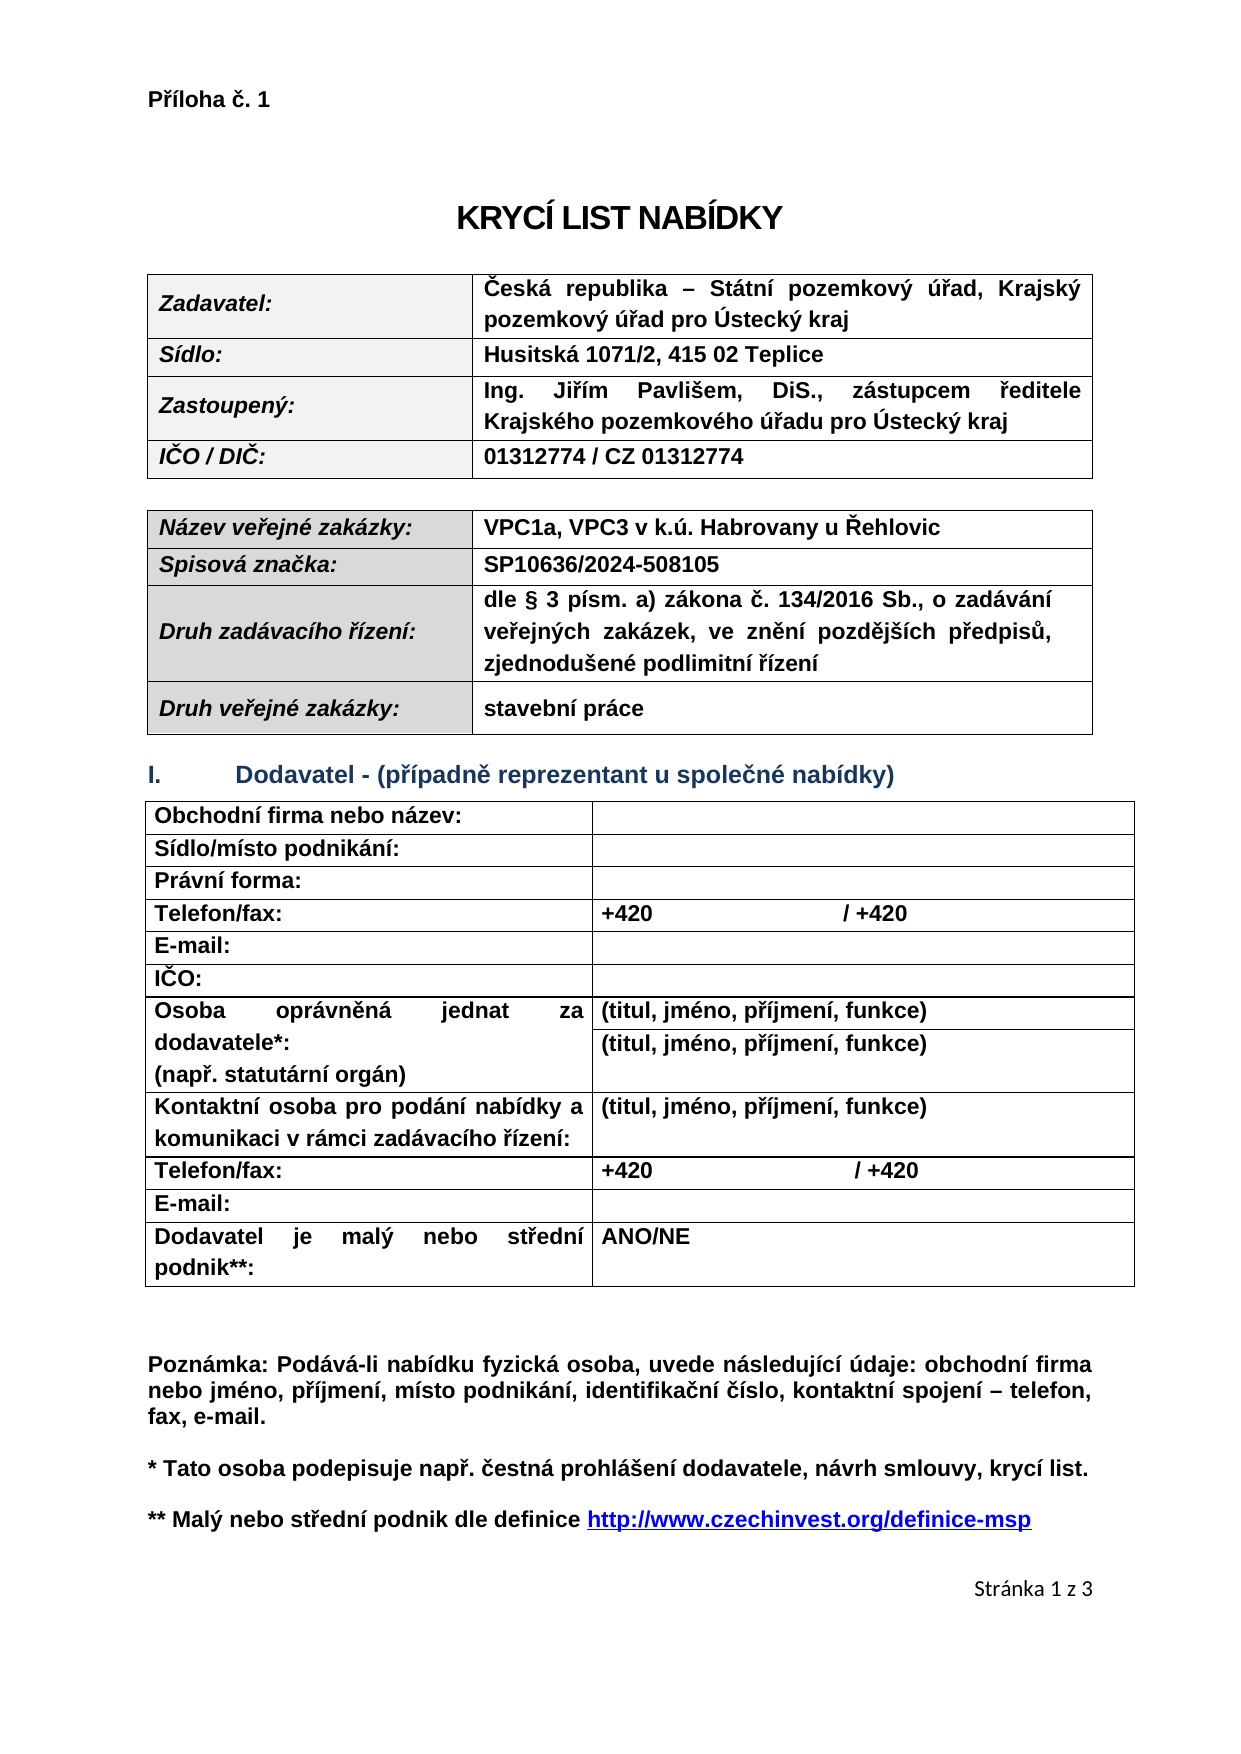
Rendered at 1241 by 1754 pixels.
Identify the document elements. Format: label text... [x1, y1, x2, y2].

table_cell (titul, jméno, příjmení, funkce) [593, 1093, 1134, 1156]
table_cell Sídlo/místo podnikání: [146, 835, 592, 866]
table_cell stavební práce [473, 682, 1092, 733]
text ** Malý nebo střední podnik dle definice http://www.czechinvest.org/definice-msp [148, 1506, 1093, 1532]
table_cell Ing. Jiřím Pavlišem, DiS., zástupcem ředitele Krajského pozemkového úřadu pro Ústecký kraj [473, 377, 1092, 440]
table_cell [593, 835, 1134, 866]
text Poznámka: Podává-li nabídku fyzická osoba, uvede následující údaje: obchodní firma nebo jméno, příjmení, místo podnikání, identifikační číslo, kontaktní spojení – telefon, fax, e-mail. [148, 1351, 1093, 1430]
table_cell Dodavatel je malý nebo střední podnik**: [146, 1223, 592, 1286]
table_cell E-mail: [146, 932, 592, 964]
table_header Zadavatel: [148, 275, 472, 338]
table_cell Spisová značka: [148, 549, 472, 585]
table_cell dle § 3 písm. a) zákona č. 134/2016 Sb., o zadávání veřejných zakázek, ve znění pozdějších předpisů, zjednodušené podlimitní řízení [473, 586, 1092, 681]
table_header Název veřejné zakázky: [148, 511, 472, 548]
table_header VPC1a, VPC3 v k.ú. Habrovany u Řehlovic [473, 511, 1092, 548]
table_cell SP10636/2024-508105 [473, 549, 1092, 585]
table_cell (titul, jméno, příjmení, funkce) [593, 998, 1134, 1029]
table_header Česká republika – Státní pozemkový úřad, Krajský pozemkový úřad pro Ústecký kraj [473, 275, 1092, 338]
text * Tato osoba podepisuje např. čestná prohlášení dodavatele, návrh smlouvy, krycí list. [148, 1455, 1093, 1481]
table_cell Sídlo: [148, 339, 472, 376]
table_cell IČO / DIČ: [148, 441, 472, 477]
table_cell IČO: [146, 965, 592, 996]
table_cell 01312774 / CZ 01312774 [473, 441, 1092, 477]
table_cell Osoba oprávněná jednat za dodavatele*: (např. statutární orgán) [146, 998, 592, 1092]
table_cell (titul, jméno, příjmení, funkce) [593, 1030, 1134, 1092]
table_header Obchodní firma nebo název: [146, 802, 592, 833]
table_cell +420 / +420 [593, 1158, 1134, 1189]
table_cell Husitská 1071/2, 415 02 Teplice [473, 339, 1092, 376]
table_cell Druh zadávacího řízení: [148, 586, 472, 681]
table_cell Kontaktní osoba pro podání nabídky a komunikaci v rámci zadávacího řízení: [146, 1093, 592, 1156]
table_header [593, 802, 1134, 833]
table_cell ANO/NE [593, 1223, 1134, 1286]
table_cell Telefon/fax: [146, 900, 592, 931]
subtitle Dodavatel - (případně reprezentant u společné nabídky) [148, 759, 1093, 788]
table_cell +420 / +420 [593, 900, 1134, 931]
table_cell Zastoupený: [148, 377, 472, 440]
table_cell Druh veřejné zakázky: [148, 682, 472, 733]
table_cell Telefon/fax: [146, 1158, 592, 1189]
table_cell [593, 965, 1134, 996]
table_cell [593, 932, 1134, 964]
table_cell [593, 1190, 1134, 1222]
table_cell Právní forma: [146, 867, 592, 899]
table_cell [593, 867, 1134, 899]
table_cell E-mail: [146, 1190, 592, 1222]
title Krycí list nabídky [148, 198, 1093, 236]
